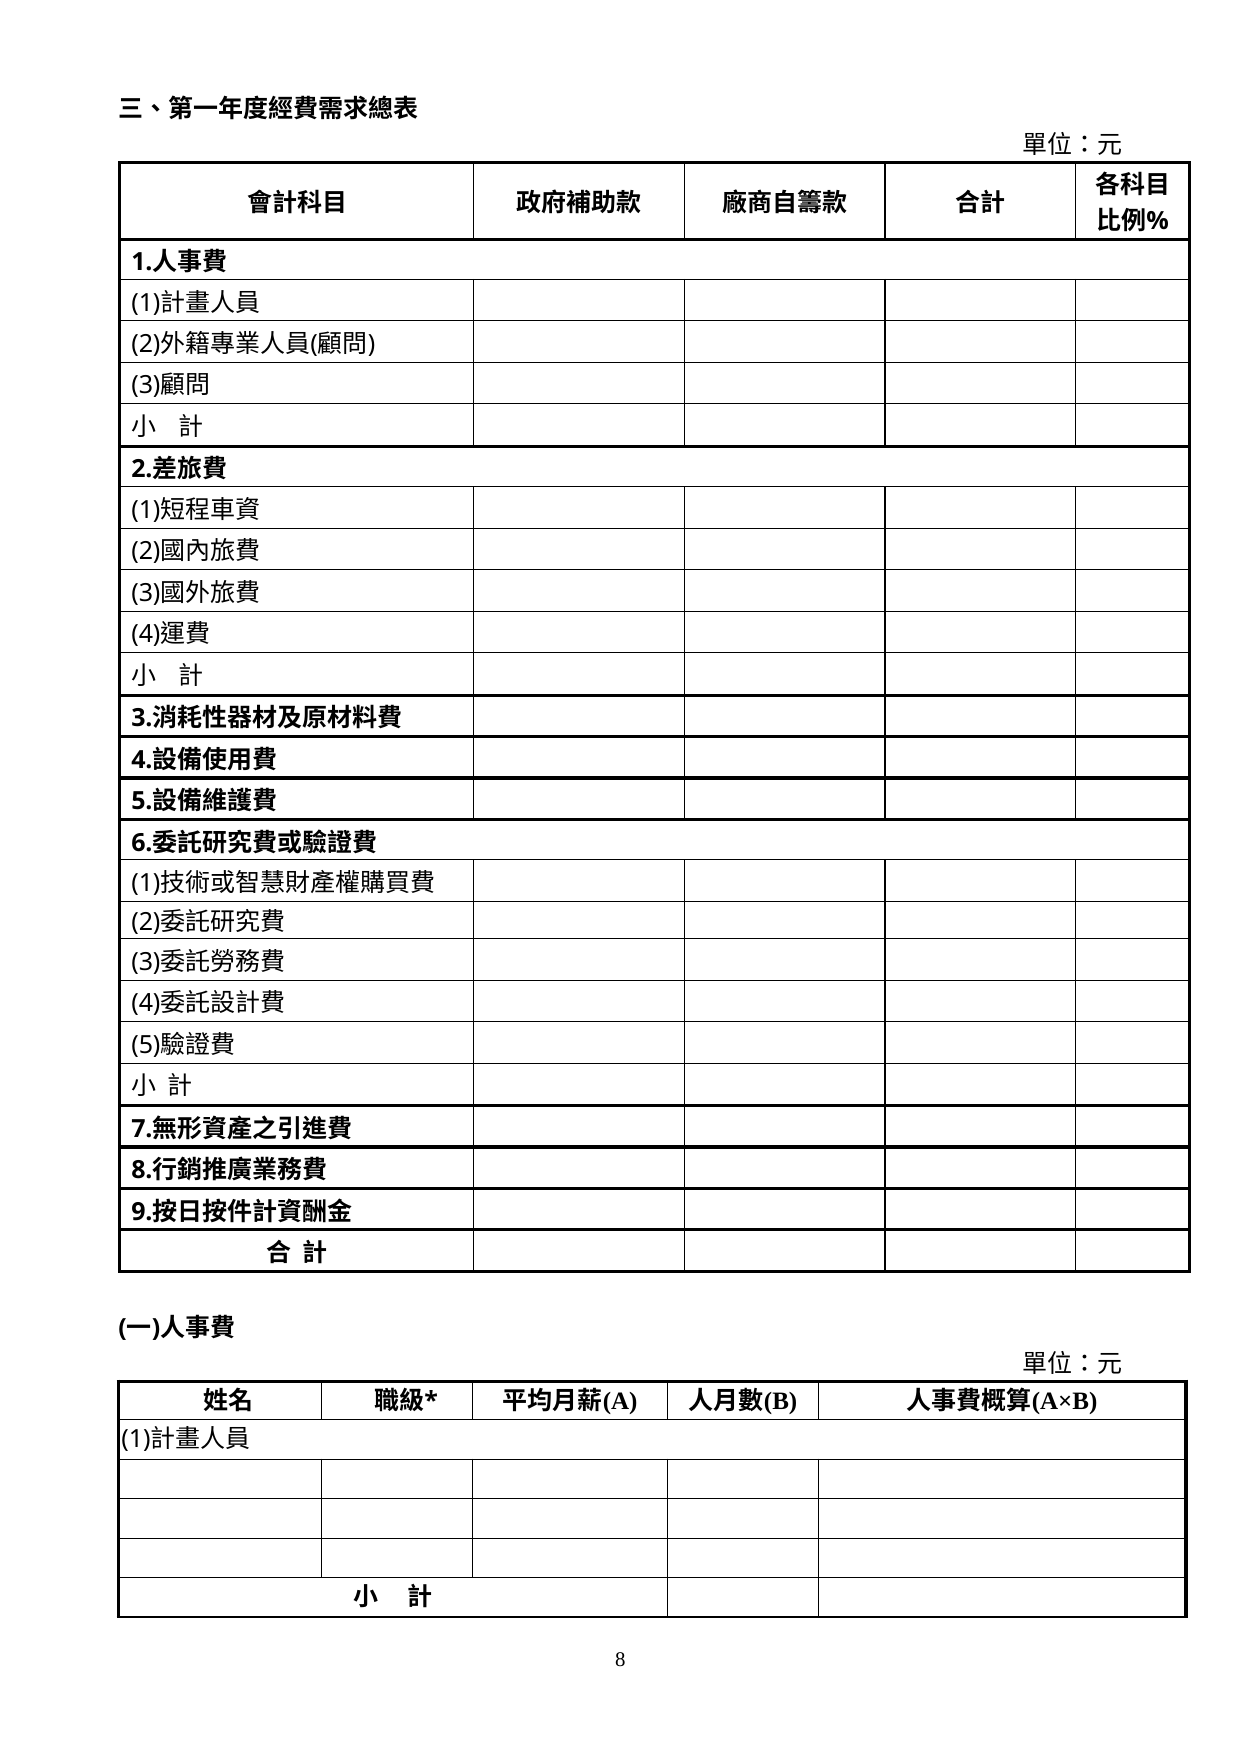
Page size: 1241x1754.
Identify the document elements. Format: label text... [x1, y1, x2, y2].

table_cell [685, 280, 884, 320]
table_cell [1076, 780, 1188, 818]
table_cell (5)驗證費 [121, 1022, 473, 1062]
table_cell [685, 780, 884, 818]
table_cell (4)運費 [121, 612, 473, 652]
table_cell (2)國內旅費 [121, 529, 473, 569]
table_cell [886, 321, 1075, 362]
table_cell 2.差旅費 [121, 448, 1188, 486]
table_cell [685, 1022, 884, 1062]
table_header 政府補助款 [474, 164, 684, 237]
table_header 職級* [322, 1383, 472, 1419]
table_cell [474, 487, 684, 528]
table_cell [473, 1499, 667, 1537]
table_cell [120, 1499, 321, 1537]
table_cell [886, 404, 1075, 445]
table_cell [1076, 981, 1188, 1021]
table_cell [1076, 363, 1188, 403]
table_cell [886, 1064, 1075, 1104]
table_cell [886, 487, 1075, 528]
table_cell [685, 1231, 884, 1270]
table_cell [819, 1460, 1184, 1498]
table_cell [886, 363, 1075, 403]
text 單位：元 [118, 1343, 1122, 1379]
table_cell [1076, 487, 1188, 528]
table_cell [685, 1190, 884, 1228]
table_cell [474, 1022, 684, 1062]
table_cell [474, 321, 684, 362]
table_header 各科目比例% [1076, 164, 1188, 237]
table_cell [685, 363, 884, 403]
table_cell [668, 1499, 818, 1537]
table_cell [685, 902, 884, 938]
table_cell [886, 1022, 1075, 1062]
table_cell [1076, 529, 1188, 569]
table_cell [886, 939, 1075, 979]
text 三、第一年度經費需求總表 [118, 89, 1122, 125]
table_header 合計 [886, 164, 1075, 237]
table_cell [685, 612, 884, 652]
table_cell [474, 981, 684, 1021]
table_cell [1076, 902, 1188, 938]
table_cell [819, 1539, 1184, 1577]
table_cell [886, 1231, 1075, 1270]
table_cell [120, 1460, 321, 1498]
table_cell (1)計畫人員 [120, 1420, 1184, 1458]
table_header 廠商自籌款 [685, 164, 884, 237]
table_cell [1076, 1064, 1188, 1104]
table_cell [474, 902, 684, 938]
table_cell (1)計畫人員 [121, 280, 473, 320]
table_cell [474, 570, 684, 611]
table_cell [474, 1064, 684, 1104]
table_cell [474, 738, 684, 776]
table_cell 9.按日按件計資酬金 [121, 1190, 473, 1228]
table_cell [474, 1149, 684, 1187]
table_cell [1076, 280, 1188, 320]
table_cell [886, 860, 1075, 901]
table_cell [474, 363, 684, 403]
table_cell [474, 280, 684, 320]
table_cell [668, 1539, 818, 1577]
table_header 姓名 [120, 1383, 321, 1419]
table_cell [474, 780, 684, 818]
table_cell [685, 487, 884, 528]
table_cell 小 計 [121, 404, 473, 445]
text (一)人事費 [118, 1307, 1122, 1343]
table_cell [1076, 1190, 1188, 1228]
table_cell [886, 1190, 1075, 1228]
table_cell 5.設備維護費 [121, 780, 473, 818]
table_cell [474, 404, 684, 445]
table_cell (4)委託設計費 [121, 981, 473, 1021]
table_cell [1076, 1149, 1188, 1187]
table_cell [685, 1149, 884, 1187]
table_cell [886, 780, 1075, 818]
table_cell 合 計 [121, 1231, 473, 1270]
text 單位：元 [118, 125, 1122, 161]
table_cell [1076, 612, 1188, 652]
table_cell [474, 1190, 684, 1228]
table_cell [886, 570, 1075, 611]
table_cell [322, 1499, 472, 1537]
table_cell (3)國外旅費 [121, 570, 473, 611]
table_cell 小 計 [121, 653, 473, 693]
table_cell [1076, 404, 1188, 445]
table_cell [886, 1107, 1075, 1145]
table_cell [886, 529, 1075, 569]
table_cell 1.人事費 [121, 241, 1188, 279]
table_cell [474, 939, 684, 979]
table_cell [685, 653, 884, 693]
table_cell (3)委託勞務費 [121, 939, 473, 979]
table_cell [886, 697, 1075, 735]
table_cell [474, 529, 684, 569]
table_header 人事費概算(A×B) [819, 1383, 1184, 1419]
table_cell [1076, 653, 1188, 693]
table_cell (1)短程車資 [121, 487, 473, 528]
table_cell [1076, 570, 1188, 611]
table_cell [886, 280, 1075, 320]
table_cell [685, 738, 884, 776]
table_cell [886, 653, 1075, 693]
table_cell [668, 1460, 818, 1498]
table_cell [322, 1460, 472, 1498]
table_cell [1076, 939, 1188, 979]
table_cell [474, 612, 684, 652]
table_header 會計科目 [121, 164, 473, 237]
table_cell (1)技術或智慧財產權購買費 [121, 860, 473, 901]
table_cell [473, 1460, 667, 1498]
table_cell [474, 653, 684, 693]
table_cell [685, 1064, 884, 1104]
table_cell [685, 981, 884, 1021]
table_cell 6.委託研究費或驗證費 [121, 821, 1188, 859]
table_cell [685, 1107, 884, 1145]
table_cell [322, 1539, 472, 1577]
table_cell [685, 404, 884, 445]
table_cell [474, 1107, 684, 1145]
table_cell [474, 697, 684, 735]
table_cell 7.無形資產之引進費 [121, 1107, 473, 1145]
table_header 人月數(B) [668, 1383, 818, 1419]
table_cell [1076, 1107, 1188, 1145]
table_cell [819, 1499, 1184, 1537]
table_cell 8.行銷推廣業務費 [121, 1149, 473, 1187]
table_cell [685, 321, 884, 362]
table_cell [886, 981, 1075, 1021]
table_cell [886, 1149, 1075, 1187]
table_cell [685, 860, 884, 901]
table_cell [685, 570, 884, 611]
table_cell (3)顧問 [121, 363, 473, 403]
table_cell [1076, 321, 1188, 362]
table_header 平均月薪(A) [473, 1383, 667, 1419]
table_cell [685, 529, 884, 569]
table_cell [1076, 1231, 1188, 1270]
table_cell 小 計 [121, 1064, 473, 1104]
table_cell 小 計 [120, 1578, 667, 1616]
table_cell [1076, 1022, 1188, 1062]
table_cell [685, 697, 884, 735]
table_cell [1076, 860, 1188, 901]
table_cell [1076, 697, 1188, 735]
table_cell [473, 1539, 667, 1577]
table_cell [886, 612, 1075, 652]
table_cell [886, 902, 1075, 938]
table_cell [668, 1578, 818, 1616]
table_cell [474, 860, 684, 901]
table_cell 4.設備使用費 [121, 738, 473, 776]
table_cell (2)外籍專業人員(顧問) [121, 321, 473, 362]
table_cell [1076, 738, 1188, 776]
table_cell [120, 1539, 321, 1577]
table_cell [886, 738, 1075, 776]
table_cell [685, 939, 884, 979]
table_cell [474, 1231, 684, 1270]
table_cell (2)委託研究費 [121, 902, 473, 938]
table_cell 3.消耗性器材及原材料費 [121, 697, 473, 735]
table_cell [819, 1578, 1184, 1616]
